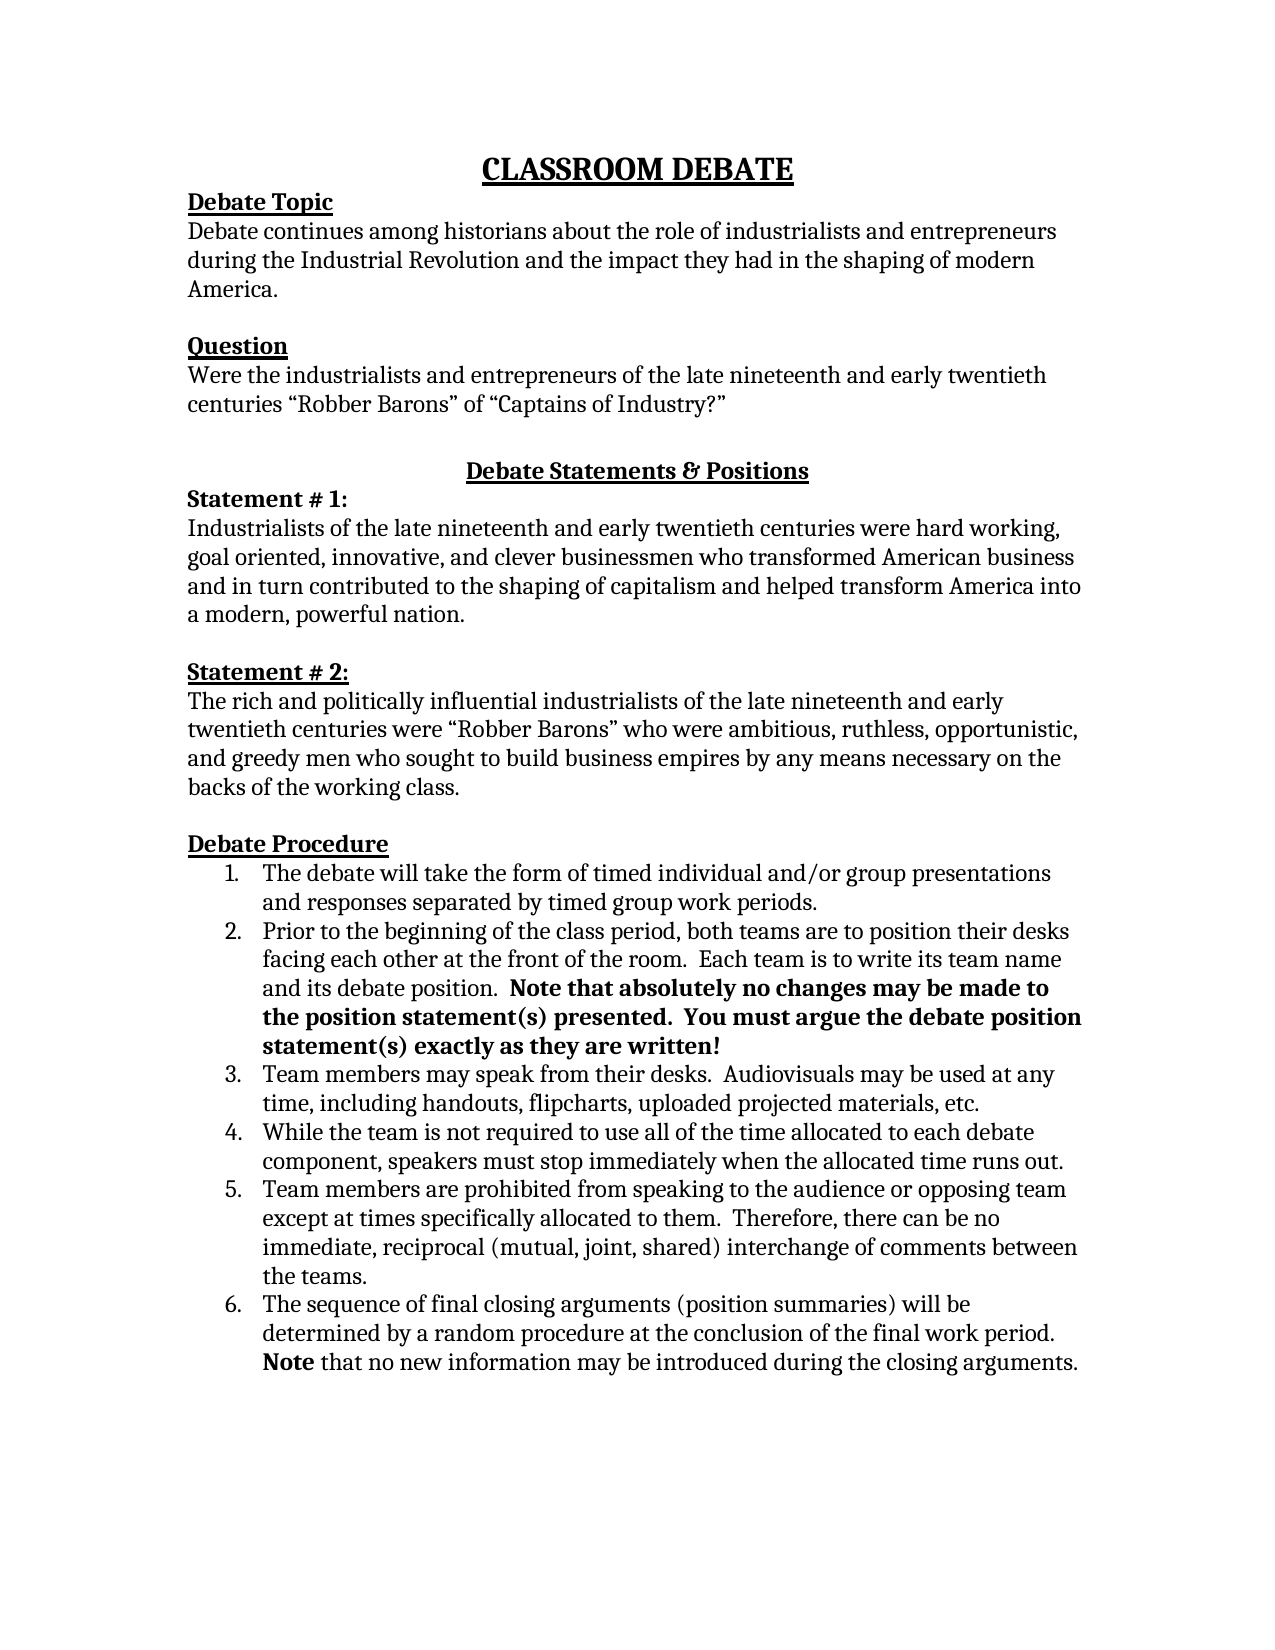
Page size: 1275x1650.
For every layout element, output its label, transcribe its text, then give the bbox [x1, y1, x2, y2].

text Statement # 1: [187, 485, 1087, 514]
text The rich and politically influential industrialists of the late nineteenth and early twentieth centuries were “Robber Barons” who were ambitious, ruthless, opportunistic, and greedy men who sought to build business empires by any means necessary on the backs of the working class. [187, 687, 1087, 802]
text Were the industrialists and entrepreneurs of the late nineteenth and early twentieth centuries “Robber Barons” of “Captains of Industry?” [187, 361, 1087, 418]
list Team members may speak from their desks. Audiovisuals may be used at any time, including handouts, flipcharts, uploaded projected materials, etc. [225, 1060, 1087, 1118]
list While the team is not required to use all of the time allocated to each debate component, speakers must stop immediately when the allocated time runs out. [225, 1118, 1087, 1175]
text Debate Topic [187, 188, 1087, 217]
text Debate continues among historians about the role of industrialists and entrepreneurs during the Industrial Revolution and the impact they had in the shaping of modern America. [187, 217, 1087, 303]
list Prior to the beginning of the class period, both teams are to position their desks facing each other at the front of the room. Each team is to write its team name and its debate position. Note that absolutely no changes may be made to the position statement(s) presented. You must argue the debate position statement(s) exactly as they are written! [225, 917, 1087, 1060]
text Statement # 2: [187, 658, 1087, 687]
list The debate will take the form of timed individual and/or group presentations and responses separated by timed group work periods. [225, 859, 1087, 917]
list The sequence of final closing arguments (position summaries) will be determined by a random procedure at the conclusion of the final work period. Note that no new information may be introduced during the closing arguments. [225, 1290, 1087, 1377]
text Question [187, 332, 1087, 361]
text Debate Statements & Positions [187, 457, 1087, 485]
list Team members are prohibited from speaking to the audience or opposing team except at times specifically allocated to them. Therefore, there can be no immediate, reciprocal (mutual, joint, shared) interchange of comments between the teams. [225, 1175, 1087, 1290]
text Industrialists of the late nineteenth and early twentieth centuries were hard working, goal oriented, innovative, and clever businessmen who transformed American business and in turn contributed to the shaping of capitalism and helped transform America into a modern, powerful nation. [187, 514, 1087, 629]
text CLASSROOM DEBATE [187, 150, 1087, 188]
text Debate Procedure [187, 830, 1087, 859]
